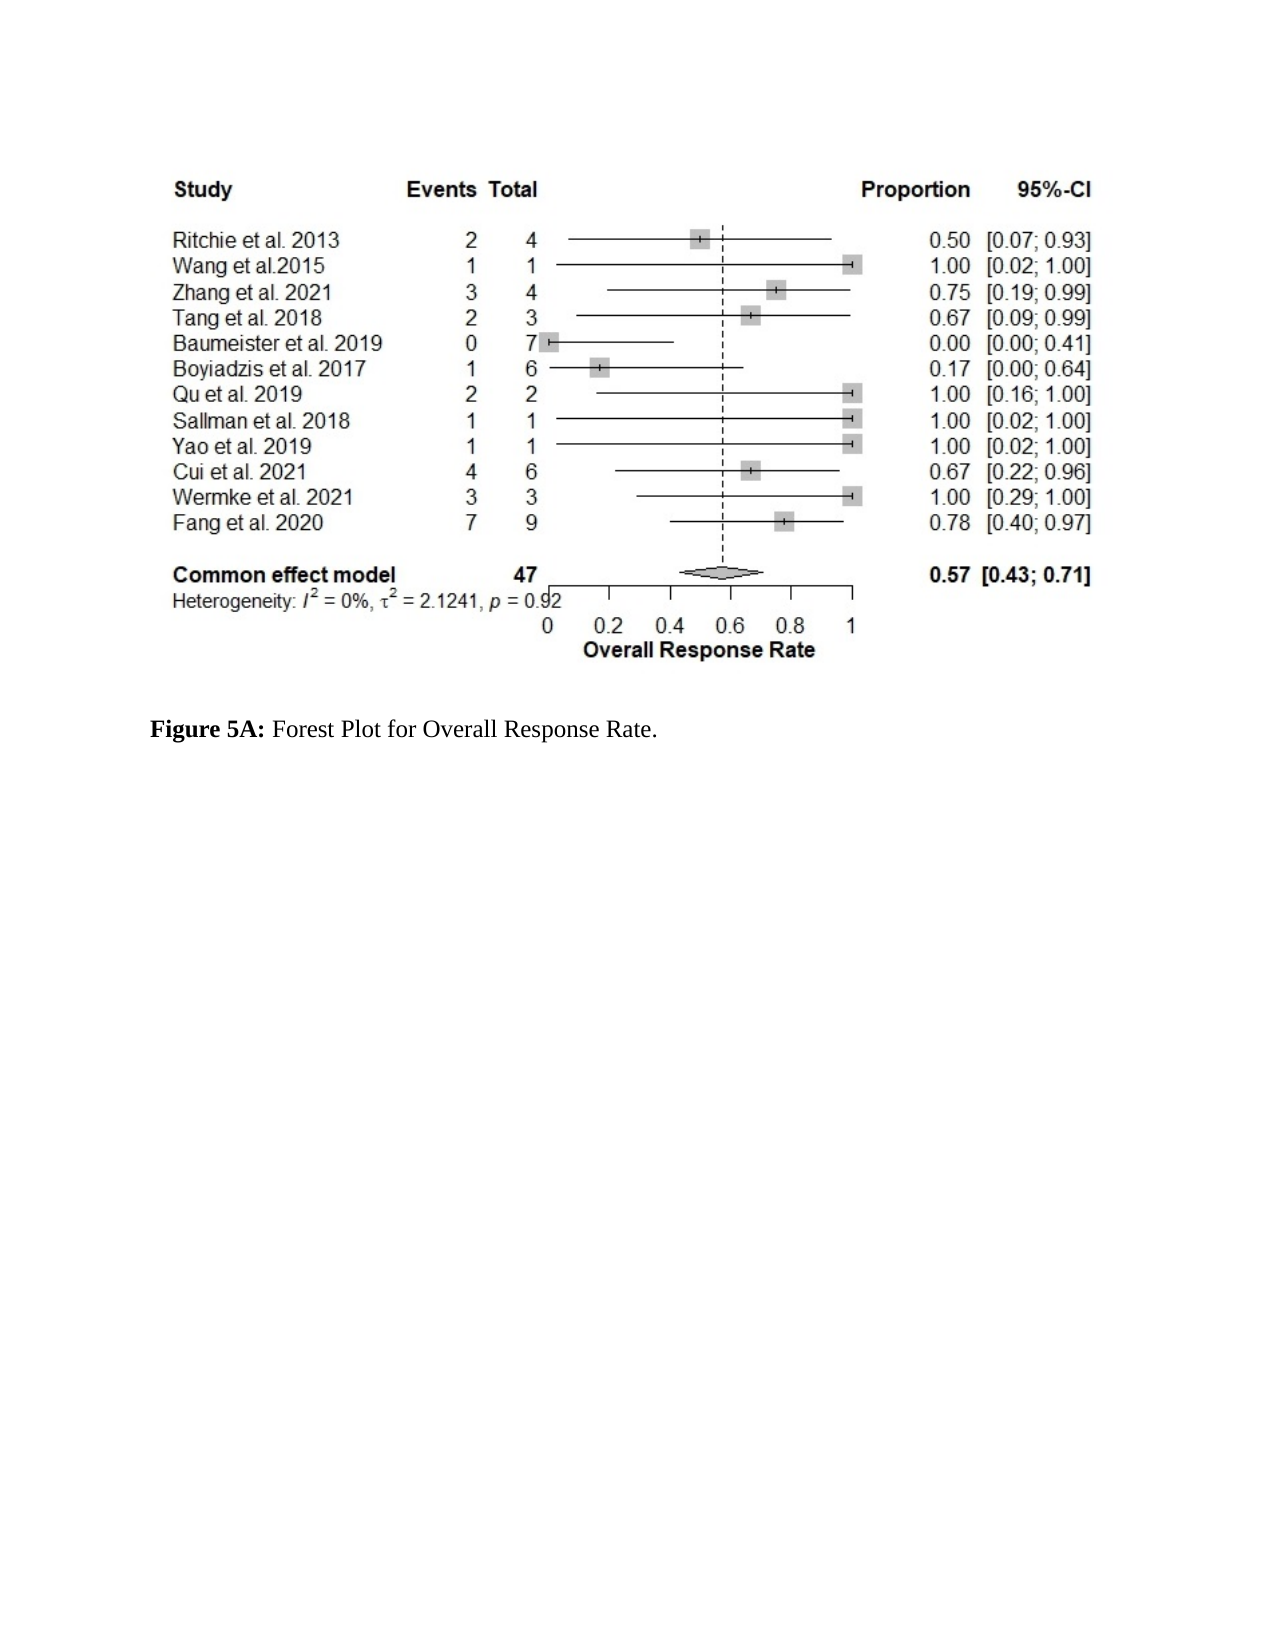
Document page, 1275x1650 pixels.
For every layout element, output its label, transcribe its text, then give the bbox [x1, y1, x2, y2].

picture [150, 150, 1125, 695]
text Figure 5A: Forest Plot for Overall Response Rate. [150, 714, 1125, 742]
